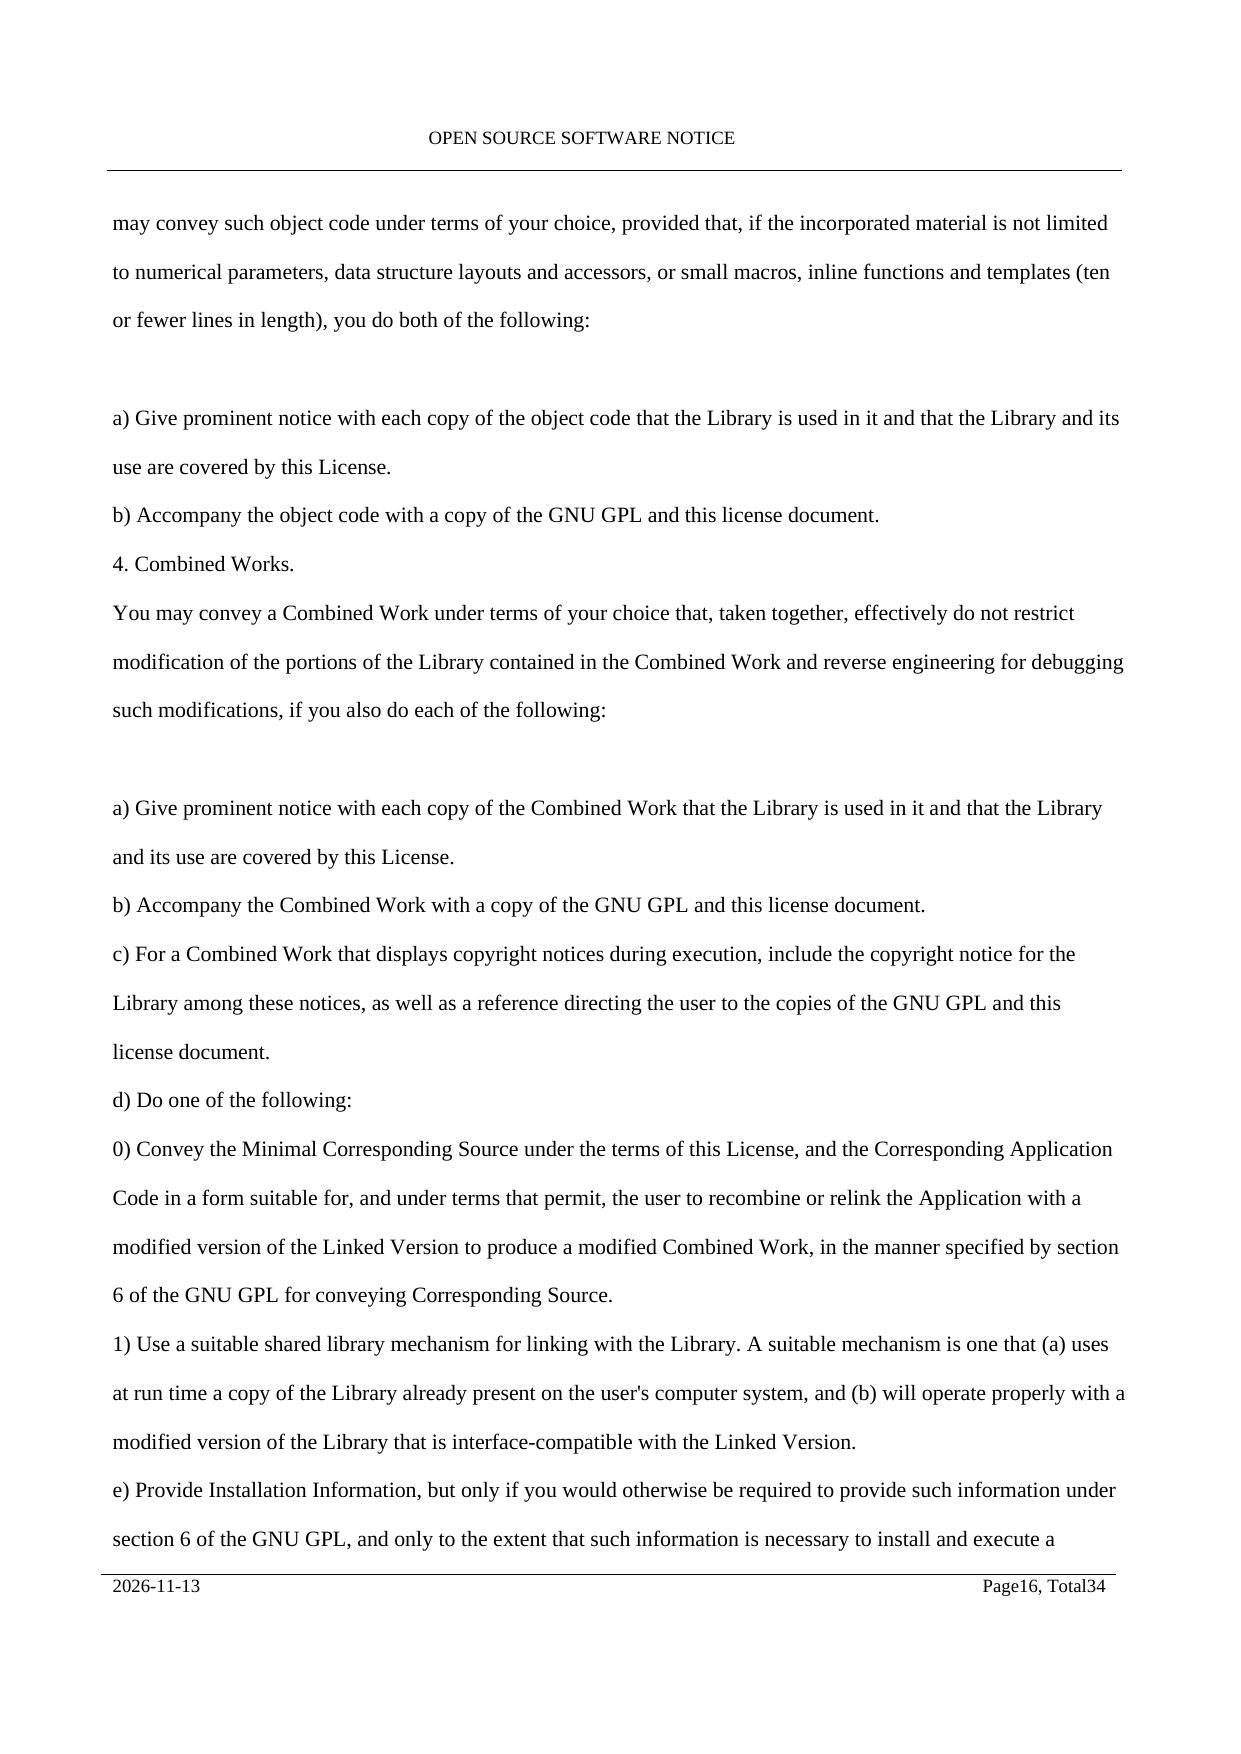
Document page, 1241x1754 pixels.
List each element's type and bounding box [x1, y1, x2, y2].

text [112, 206, 1128, 1555]
